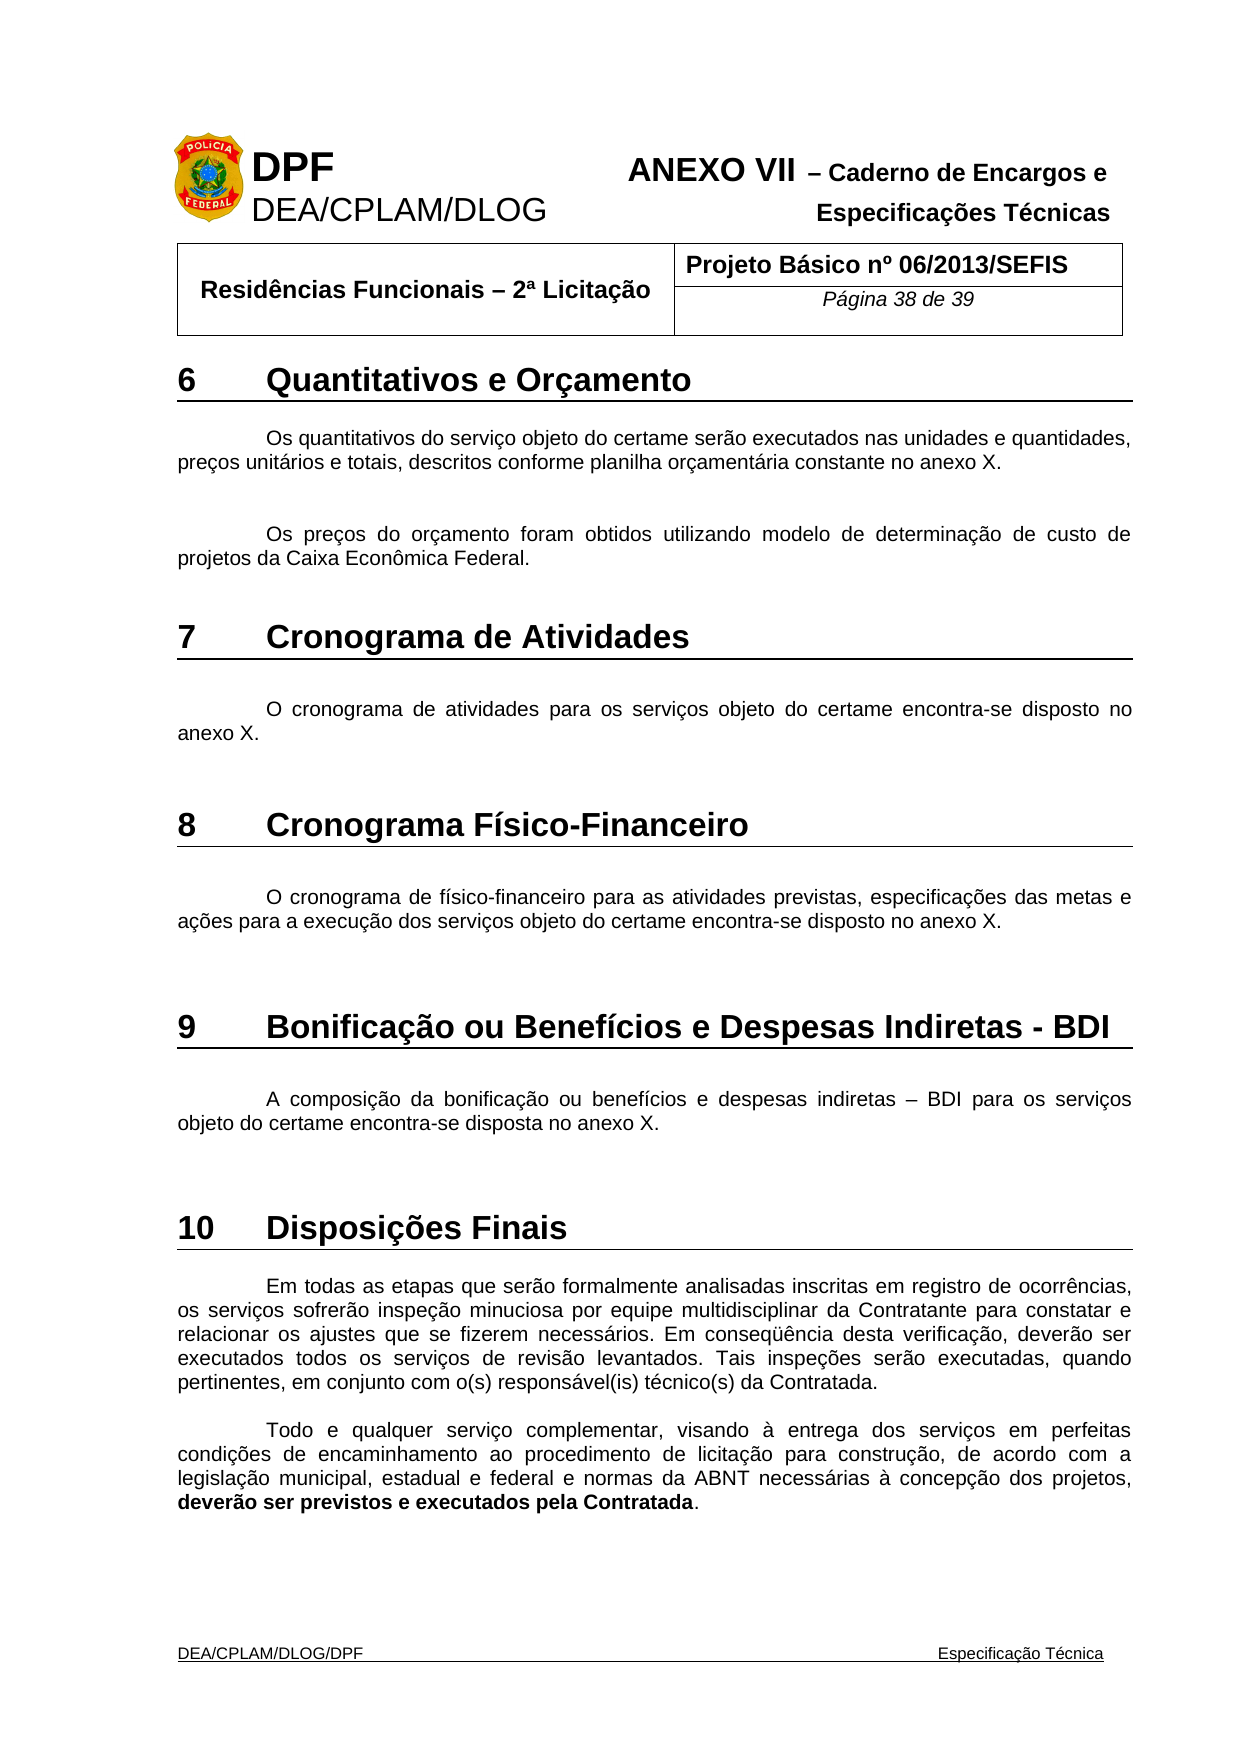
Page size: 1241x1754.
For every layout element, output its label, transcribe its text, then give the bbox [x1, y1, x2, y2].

text Os quantitativos do serviço objeto do certame serão executados nas unidades e quantidades, preços unitários e totais, descritos conforme planilha orçamentária constante no anexo X. [177, 426, 1133, 474]
text O cronograma de atividades para os serviços objeto do certame encontra-se disposto no anexo X. [177, 697, 1133, 745]
text 6 Quantitativos e Orçamento [177, 360, 1133, 400]
text Em todas as etapas que serão formalmente analisadas inscritas em registro de ocorrências, os serviços sofrerão inspeção minuciosa por equipe multidisciplinar da Contratante para constatar e relacionar os ajustes que se fizerem necessários. Em conseqüência desta verificação, deverão ser executados todos os serviços de revisão levantados. Tais inspeções serão executadas, quando pertinentes, em conjunto com o(s) responsável(is) técnico(s) da Contratada. [177, 1274, 1133, 1394]
text Todo e qualquer serviço complementar, visando à entrega dos serviços em perfeitas condições de encaminhamento ao procedimento de licitação para construção, de acordo com a legislação municipal, estadual e federal e normas da ABNT necessárias à concepção dos projetos, deverão ser previstos e executados pela Contratada. [177, 1418, 1133, 1514]
text 10 Disposições Finais [177, 1208, 1133, 1249]
text 7 Cronograma de Atividades [177, 617, 1133, 658]
text 9 Bonificação ou Benefícios e Despesas Indiretas - BDI [177, 1007, 1133, 1047]
text A composição da bonificação ou benefícios e despesas indiretas – BDI para os serviços objeto do certame encontra-se disposta no anexo X. [177, 1086, 1133, 1134]
text O cronograma de físico-financeiro para as atividades previstas, especificações das metas e ações para a execução dos serviços objeto do certame encontra-se disposto no anexo X. [177, 885, 1133, 933]
text 8 Cronograma Físico-Financeiro [177, 805, 1133, 846]
text Os preços do orçamento foram obtidos utilizando modelo de determinação de custo de projetos da Caixa Econômica Federal. [177, 522, 1133, 569]
